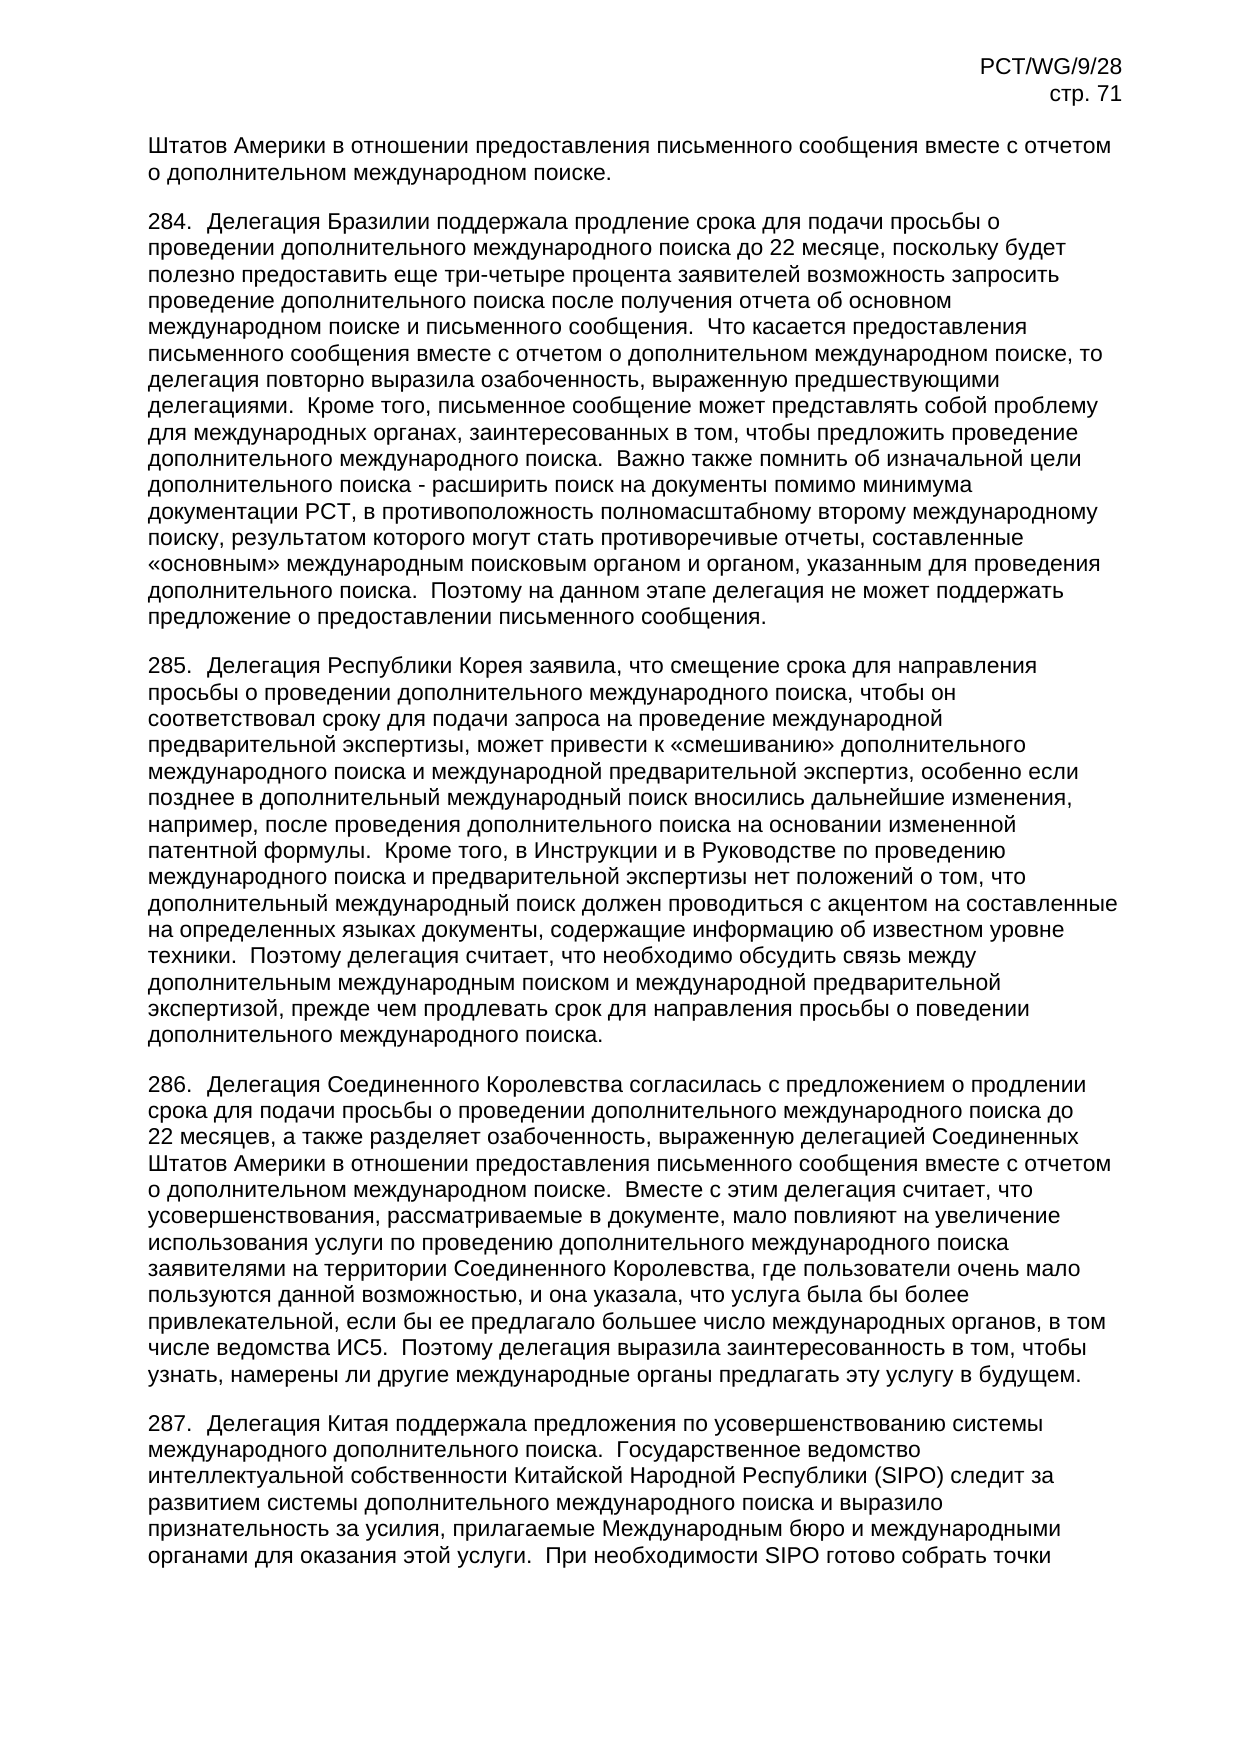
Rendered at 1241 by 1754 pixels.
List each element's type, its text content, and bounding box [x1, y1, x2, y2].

text Делегация Соединенного Королевства согласилась с предложением о продлении срока для подачи просьбы о проведении дополнительного международного поиска до 22 месяцев, а также разделяет озабоченность, выраженную делегацией Соединенных Штатов Америки в отношении предоставления письменного сообщения вместе с отчетом о дополнительном международном поиске. Вместе с этим делегация считает, что усовершенствования, рассматриваемые в документе, мало повлияют на увеличение использования услуги по проведению дополнительного международного поиска заявителями на территории Соединенного Королевства, где пользователи очень мало пользуются данной возможностью, и она указала, что услуга была бы более привлекательной, если бы ее предлагало большее число международных органов, в том числе ведомства ИС5. Поэтому делегация выразила заинтересованность в том, чтобы узнать, намерены ли другие международные органы предлагать эту услугу в будущем. [148, 1071, 1122, 1387]
text Делегация Бразилии поддержала продление срока для подачи просьбы о проведении дополнительного международного поиска до 22 месяце, поскольку будет полезно предоставить еще три-четыре процента заявителей возможность запросить проведение дополнительного поиска после получения отчета об основном международном поиске и письменного сообщения. Что касается предоставления письменного сообщения вместе с отчетом о дополнительном международном поиске, то делегация повторно выразила озабоченность, выраженную предшествующими делегациями. Кроме того, письменное сообщение может представлять собой проблему для международных органах, заинтересованных в том, чтобы предложить проведение дополнительного международного поиска. Важно также помнить об изначальной цели дополнительного поиска - расширить поиск на документы помимо минимума документации PCT, в противоположность полномасштабному второму международному поиску, результатом которого могут стать противоречивые отчеты, составленные «основным» международным поисковым органом и органом, указанным для проведения дополнительного поиска. Поэтому на данном этапе делегация не может поддержать предложение о предоставлении письменного сообщения. [148, 208, 1122, 629]
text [148, 132, 1122, 185]
text Делегация Республики Корея заявила, что смещение срока для направления просьбы о проведении дополнительного международного поиска, чтобы он соответствовал сроку для подачи запроса на проведение международной предварительной экспертизы, может привести к «смешиванию» дополнительного международного поиска и международной предварительной экспертиз, особенно если позднее в дополнительный международный поиск вносились дальнейшие изменения, например, после проведения дополнительного поиска на основании измененной патентной формулы. Кроме того, в Инструкции и в Руководстве по проведению международного поиска и предварительной экспертизы нет положений о том, что дополнительный международный поиск должен проводиться с акцентом на составленные на определенных языках документы, содержащие информацию об известном уровне техники. Поэтому делегация считает, что необходимо обсудить связь между дополнительным международным поиском и международной предварительной экспертизой, прежде чем продлевать срок для направления просьбы о поведении дополнительного международного поиска. [148, 652, 1122, 1048]
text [148, 1410, 1122, 1568]
